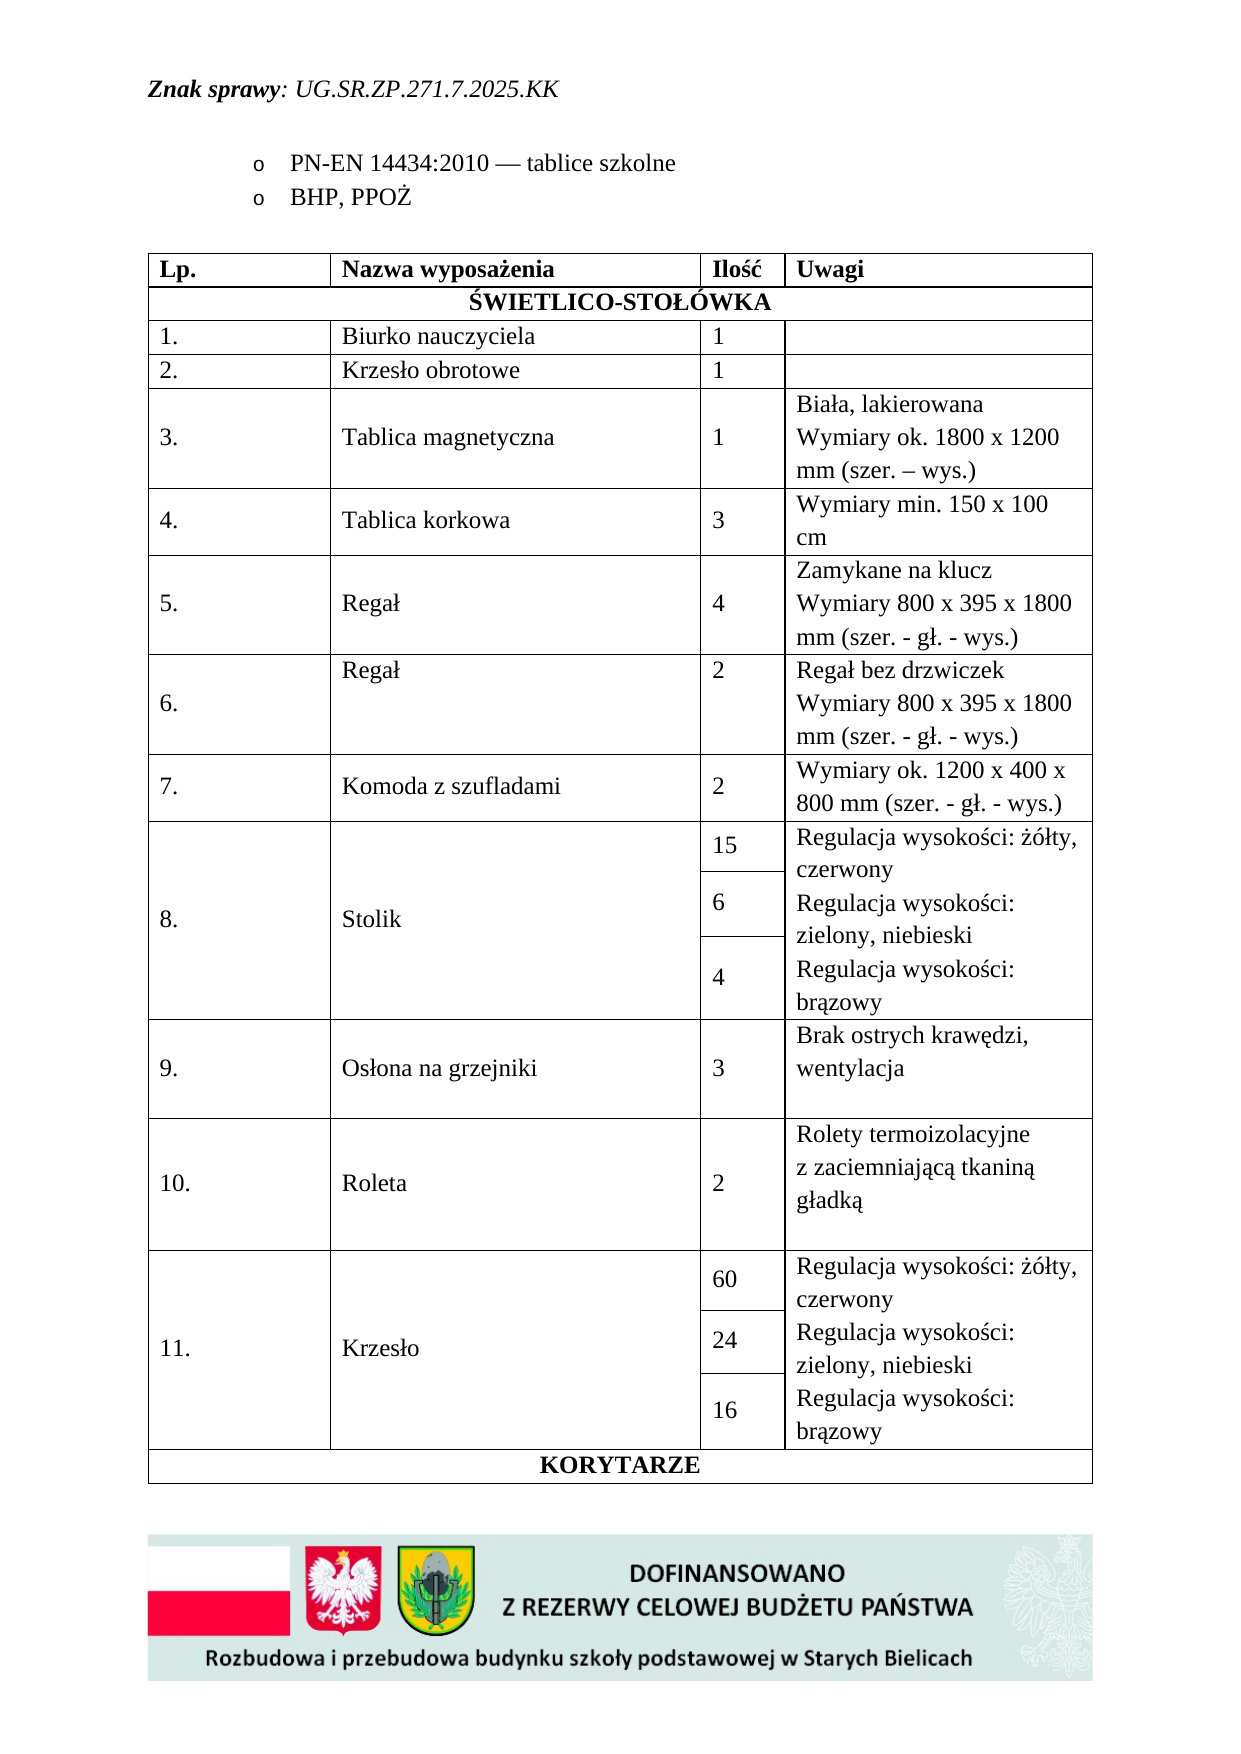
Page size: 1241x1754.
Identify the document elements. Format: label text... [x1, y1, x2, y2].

table_cell 5. [149, 556, 330, 654]
table_cell ŚWIETLICO-STOŁÓWKA [149, 288, 1092, 320]
table_cell Stolik [331, 822, 700, 1019]
table_header Ilość [701, 254, 784, 286]
table_cell 15 [701, 822, 784, 871]
table_cell 3 [701, 489, 784, 554]
table_cell KORYTARZE [149, 1450, 1092, 1482]
table_cell 1 [701, 355, 784, 388]
table_cell 24 [701, 1311, 784, 1372]
table_cell 1. [149, 321, 330, 354]
list PN-EN 14434:2010 — tablice szkolne [252, 148, 1093, 177]
table_cell Rolety termoizolacyjne z zaciemniającą tkaniną gładką [786, 1119, 1092, 1250]
table_cell 2 [701, 755, 784, 821]
table_cell 8. [149, 822, 330, 1019]
table_cell 2. [149, 355, 330, 388]
table_header Nazwa wyposażenia [331, 254, 700, 286]
list BHP, PPOŻ [252, 182, 1093, 211]
table_cell 4 [701, 937, 784, 1019]
table_cell Komoda z szufladami [331, 755, 700, 821]
table_cell 1 [701, 321, 784, 354]
table_header Uwagi [786, 254, 1092, 286]
table_cell 4. [149, 489, 330, 554]
table_cell 10. [149, 1119, 330, 1250]
table_cell Brak ostrych krawędzi, wentylacja [786, 1020, 1092, 1118]
table_header Lp. [149, 254, 330, 286]
table_cell 2 [701, 655, 784, 754]
table_cell 6 [701, 872, 784, 936]
table_cell 16 [701, 1374, 784, 1449]
table_cell Tablica magnetyczna [331, 389, 700, 488]
table_cell Regał [331, 556, 700, 654]
table_cell 3 [701, 1020, 784, 1118]
table_cell Regulacja wysokości: żółty, czerwony Regulacja wysokości: zielony, niebieski Regulacja wysokości: brązowy [786, 822, 1092, 1019]
table_cell Zamykane na klucz Wymiary 800 x 395 x 1800 mm (szer. - gł. - wys.) [786, 556, 1092, 654]
table_cell 60 [701, 1251, 784, 1310]
table_cell 7. [149, 755, 330, 821]
table_cell 2 [701, 1119, 784, 1250]
table_cell [786, 355, 1092, 388]
table_cell Roleta [331, 1119, 700, 1250]
table_cell Biała, lakierowana Wymiary ok. 1800 x 1200 mm (szer. – wys.) [786, 389, 1092, 488]
table_cell [786, 321, 1092, 354]
table_cell Biurko nauczyciela [331, 321, 700, 354]
table_cell 3. [149, 389, 330, 488]
table_cell 1 [701, 389, 784, 488]
table_cell Wymiary ok. 1200 x 400 x 800 mm (szer. - gł. - wys.) [786, 755, 1092, 821]
table_cell 4 [701, 556, 784, 654]
table_cell Regał bez drzwiczek Wymiary 800 x 395 x 1800 mm (szer. - gł. - wys.) [786, 655, 1092, 754]
table_cell Wymiary min. 150 x 100 cm [786, 489, 1092, 554]
table_cell 6. [149, 655, 330, 754]
table_cell Krzesło obrotowe [331, 355, 700, 388]
table_cell 11. [149, 1251, 330, 1449]
table_cell Osłona na grzejniki [331, 1020, 700, 1118]
table_cell Tablica korkowa [331, 489, 700, 554]
table_cell Regulacja wysokości: żółty, czerwony Regulacja wysokości: zielony, niebieski Regulacja wysokości: brązowy [786, 1251, 1092, 1449]
picture [147, 1534, 1093, 1681]
table_cell Krzesło [331, 1251, 700, 1449]
table_cell Regał [331, 655, 700, 754]
table_cell 9. [149, 1020, 330, 1118]
